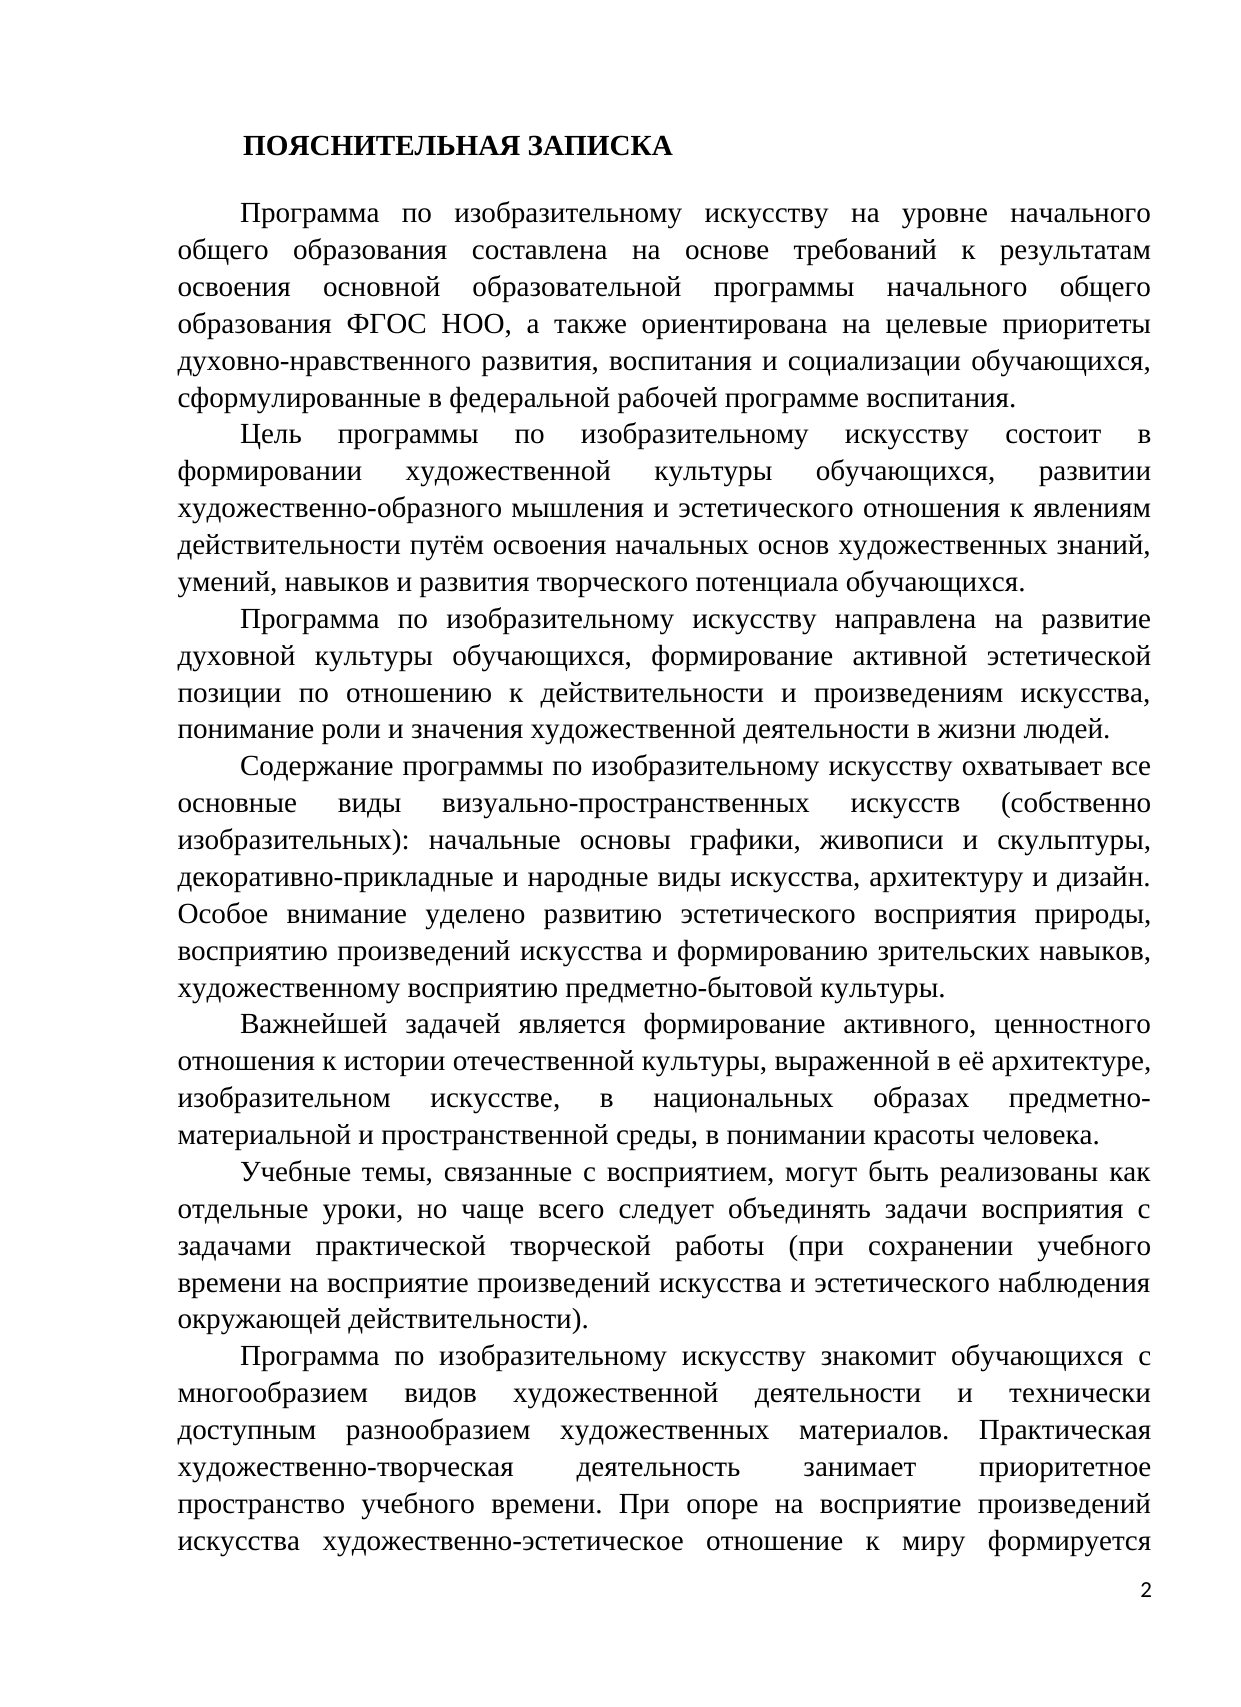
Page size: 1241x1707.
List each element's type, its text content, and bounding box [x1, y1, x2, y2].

text Цель программы по изобразительному искусству состоит в формировании художественной культуры обучающихся, развитии художественно-образного мышления и эстетического отношения к явлениям действительности путём освоения начальных основ художественных знаний, умений, навыков и развития творческого потенциала обучающихся. [177, 417, 1152, 598]
text Программа по изобразительному искусству на уровне начального общего образования составлена на основе требований к результатам освоения основной образовательной программы начального общего образования ФГОС НОО, а также ориентирована на целевые приоритеты духовно-нравственного развития, воспитания и социализации обучающихся, сформулированные в федеральной рабочей программе воспитания. [177, 195, 1152, 413]
text Учебные темы, связанные с восприятием, могут быть реализованы как отдельные уроки, но чаще всего следует объединять задачи восприятия с задачами практической творческой работы (при сохранении учебного времени на восприятие произведений искусства и эстетического наблюдения окружающей действительности). [177, 1154, 1152, 1335]
text Содержание программы по изобразительному искусству охватывает все основные виды визуально-пространственных искусств (собственно изобразительных): начальные основы графики, живописи и скульптуры, декоративно-прикладные и народные виды искусства, архитектуру и дизайн. Особое внимание уделено развитию эстетического восприятия природы, восприятию произведений искусства и формированию зрительских навыков, художественному восприятию предметно-бытовой культуры. [177, 748, 1152, 1003]
text Программа по изобразительному искусству направлена на развитие духовной культуры обучающихся, формирование активной эстетической позиции по отношению к действительности и произведениям искусства, понимание роли и значения художественной деятельности в жизни людей. [177, 601, 1152, 745]
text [177, 1338, 1152, 1556]
text Важнейшей задачей является формирование активного, ценностного отношения к истории отечественной культуры, выраженной в её архитектуре, изобразительном искусстве, в национальных образах предметно-материальной и пространственной среды, в понимании красоты человека. [177, 1007, 1152, 1151]
text ПОЯСНИТЕЛЬНАЯ ЗАПИСКА [177, 128, 1152, 161]
